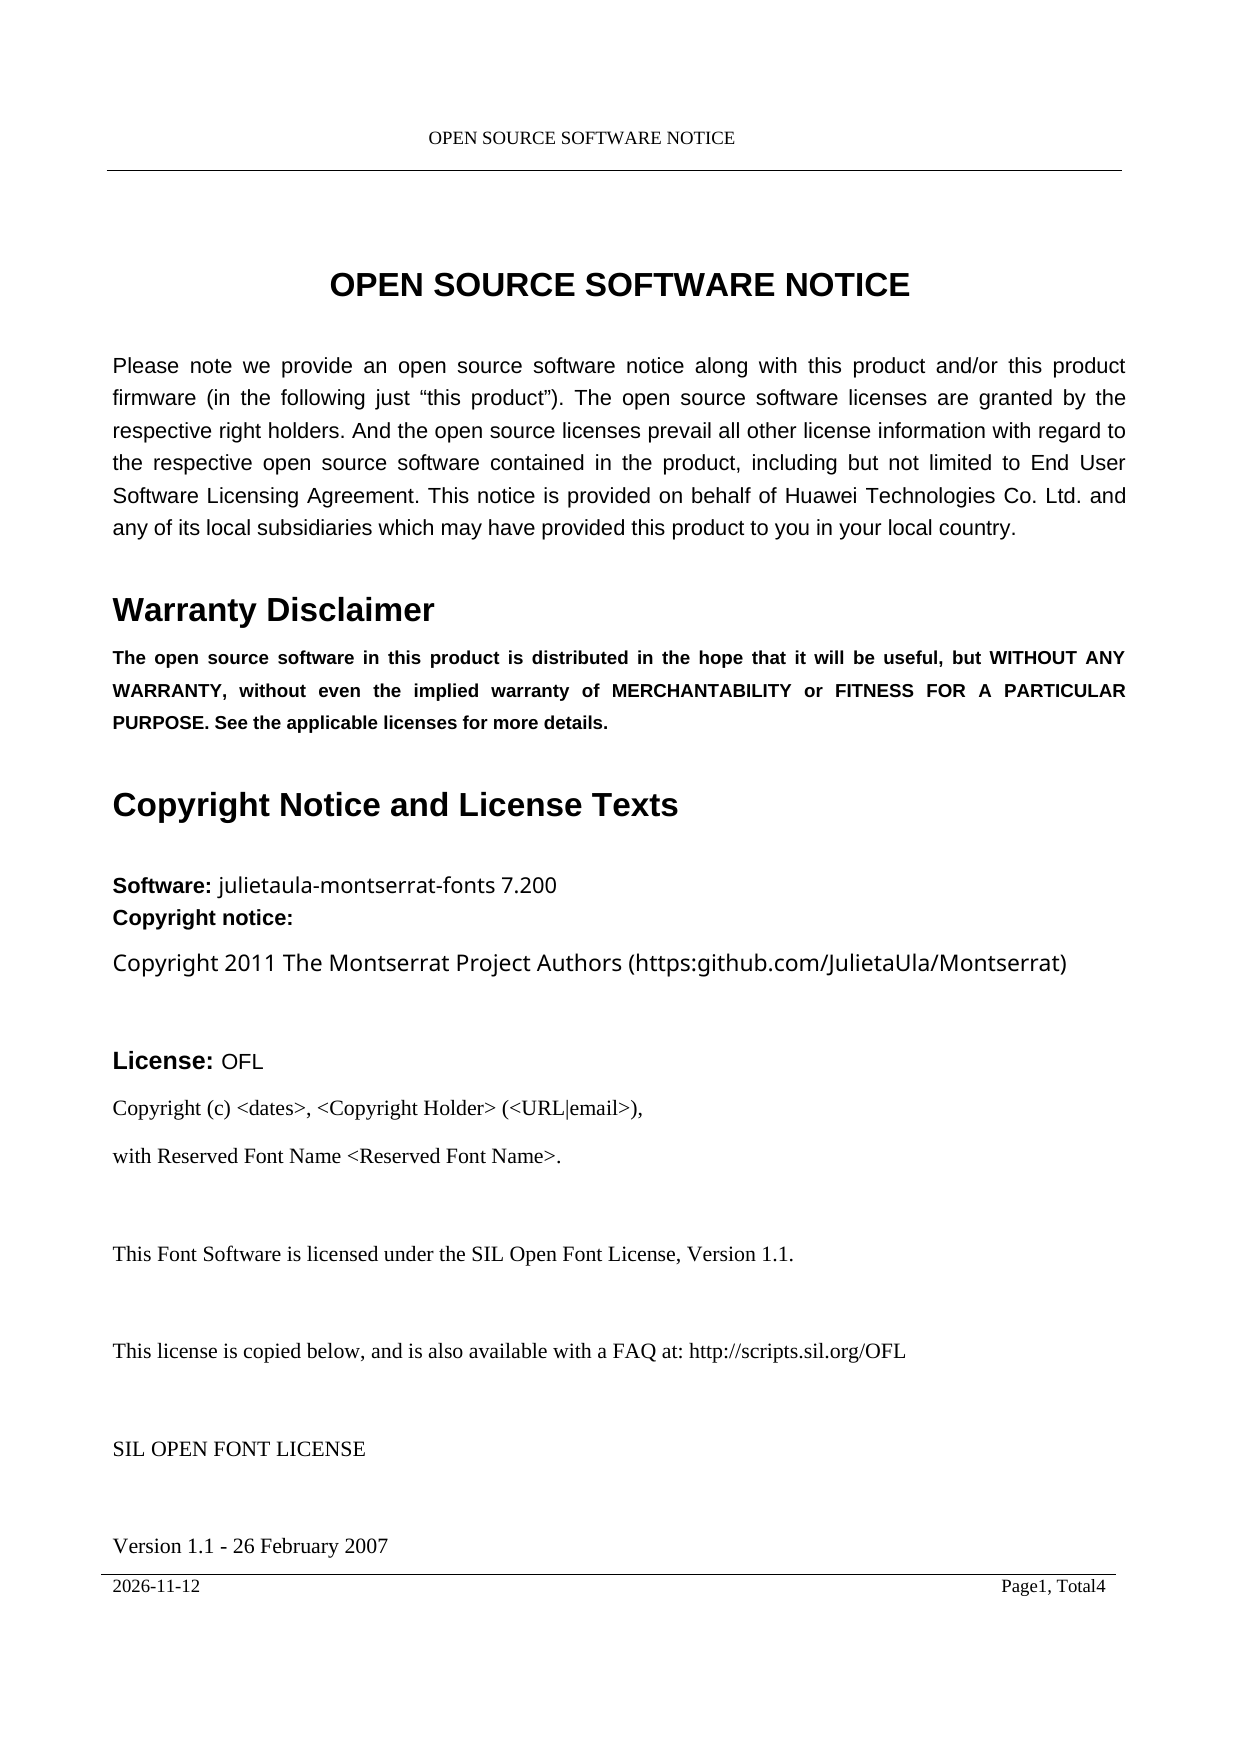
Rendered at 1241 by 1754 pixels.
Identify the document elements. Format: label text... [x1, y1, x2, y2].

text Copyright Notice and License Texts [112, 771, 1128, 836]
text Copyright 2011 The Montserrat Project Authors (https:github.com/JulietaUla/Montserrat) [112, 947, 1128, 1028]
text License: OFL [112, 1044, 1128, 1077]
text Software: julietaula-montserrat-fonts 7.200 [112, 869, 1128, 901]
text Warranty Disclaimer [112, 576, 1128, 641]
text The open source software in this product is distributed in the hope that it will be useful, but WITHOUT ANY WARRANTY, without even the implied warranty of MERCHANTABILITY or FITNESS FOR A PARTICULAR PURPOSE. See the applicable licenses for more details. [112, 641, 1128, 739]
text OPEN SOURCE SOFTWARE NOTICE [112, 251, 1128, 316]
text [112, 1091, 1128, 1562]
text Please note we provide an open source software notice along with this product and/or this product firmware (in the following just “this product”). The open source software licenses are granted by the respective right holders. And the open source licenses prevail all other license information with regard to the respective open source software contained in the product, including but not limited to End User Software Licensing Agreement. This notice is provided on behalf of Huawei Technologies Co. Ltd. and any of its local subsidiaries which may have provided this product to you in your local country. [112, 349, 1128, 544]
text Copyright notice: [112, 901, 1128, 934]
